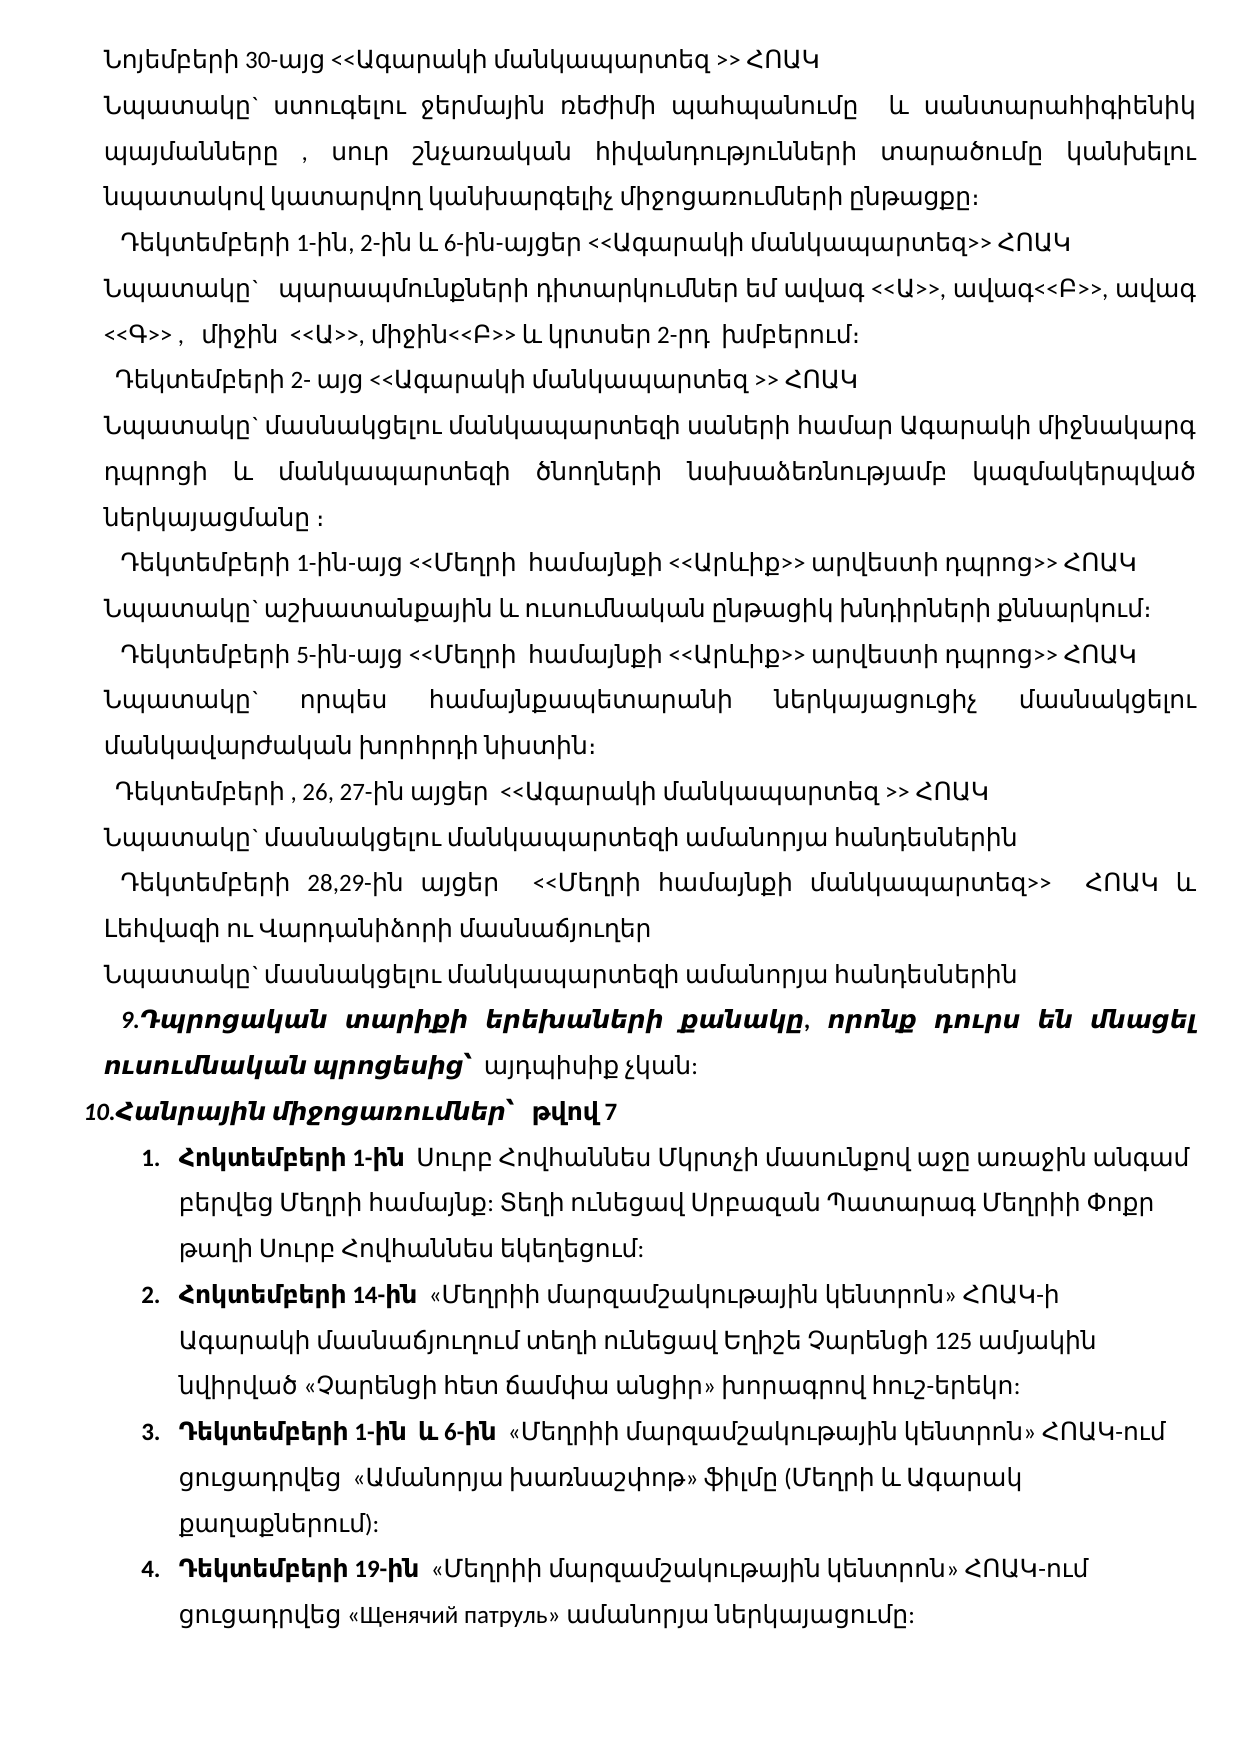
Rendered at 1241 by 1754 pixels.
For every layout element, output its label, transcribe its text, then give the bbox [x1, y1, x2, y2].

list Հոկտեմբերի 1-ին Սուրբ Հովհաննես Մկրտչի մասունքով աջը առաջին անգամ բերվեց Մեղրի համայնք: Տեղի ունեցավ Սրբազան Պատարագ Մեղրիի Փոքր թաղի Սուրբ Հովհաննես եկեղեցում: [141, 1142, 1196, 1264]
list Դեկտեմբերի 1-ին և 6-ին «Մեղրիի մարզամշակութային կենտրոն» ՀՈԱԿ-ում ցուցադրվեց «Ամանորյա խառնաշփոթ» ֆիլմը (Մեղրի և Ագարակ քաղաքներում): [141, 1416, 1196, 1538]
text Նպատակը` որպես համայնքապետարանի ներկայացուցիչ մասնակցելու մանկավարժական խորհրդի նիստին։ [103, 684, 1196, 761]
text Նպատակը` աշխատանքային և ուսումնական ընթացիկ խնդիրների քննարկում։ [103, 593, 1196, 624]
text Նպատակը` մասնակցելու մանկապարտեզի սաների համար Ագարակի միջնակարգ դպրոցի և մանկապարտեզի ծնողների նախաձեռնությամբ կազմակերպված ներկայացմանը ։ [103, 410, 1196, 532]
text Նոյեմբերի 30-այց <<Ագարակի մանկապարտեզ >> ՀՈԱԿ [103, 44, 1196, 75]
text Դեկտեմբերի 1-ին, 2-ին և 6-ին-այցեր <<Ագարակի մանկապարտեզ>> ՀՈԱԿ [103, 227, 1196, 258]
text Դեկտեմբերի 28,29-ին այցեր <<Մեղրի համայնքի մանկապարտեզ>> ՀՈԱԿ և Լեհվազի ու Վարդանիձորի մասնաճյուղեր [103, 867, 1196, 944]
text Նպատակը` մասնակցելու մանկապարտեզի ամանորյա հանդեսներին [103, 822, 1196, 852]
text Նպատակը` մասնակցելու մանկապարտեզի ամանորյա հանդեսներին [103, 959, 1196, 989]
list Հոկտեմբերի 14-ին «Մեղրիի մարզամշակութային կենտրոն» ՀՈԱԿ-ի Ագարակի մասնաճյուղում տեղի ունեցավ Եղիշե Չարենցի 125 ամյակին նվիրված «Չարենցի հետ ճամփա անցիր» խորագրով հուշ-երեկո: [141, 1279, 1196, 1401]
text Դեկտեմբերի 2- այց <<Ագարակի մանկապարտեզ >> ՀՈԱԿ [103, 364, 1196, 395]
text Նպատակը` ստուգելու ջերմային ռեժիմի պահպանումը և սանտարահիգիենիկ պայմանները , սուր շնչառական հիվանդությունների տարածումը կանխելու նպատակով կատարվող կանխարգելիչ միջոցառումների ընթացքը։ [103, 90, 1196, 212]
text 9.Դպրոցական տարիքի երեխաների քանակը, որոնք դուրս են մնացել ուսումնական պրոցեսից՝ այդպիսիք չկան: [103, 1005, 1196, 1081]
text Դեկտեմբերի 5-ին-այց <<Մեղրի համայնքի <<Արևիք>> արվեստի դպրոց>> ՀՈԱԿ [103, 639, 1196, 669]
text Դեկտեմբերի , 26, 27-ին այցեր <<Ագարակի մանկապարտեզ >> ՀՈԱԿ [103, 776, 1196, 807]
list Դեկտեմբերի 19-ին «Մեղրիի մարզամշակութային կենտրոն» ՀՈԱԿ-ում ցուցադրվեց «Щенячий патруль» ամանորյա ներկայացումը: [141, 1553, 1196, 1630]
text Դեկտեմբերի 1-ին-այց <<Մեղրի համայնքի <<Արևիք>> արվեստի դպրոց>> ՀՈԱԿ [103, 547, 1196, 578]
text Նպատակը` պարապմունքների դիտարկումներ եմ ավագ <<Ա>>, ավագ<<Բ>>, ավագ <<Գ>> , միջին <<Ա>>, միջին<<Բ>> և կրտսեր 2-րդ խմբերում։ [103, 273, 1196, 349]
text 10.Հանրային միջոցառումներ՝ թվով 7 [0, 1096, 1196, 1127]
